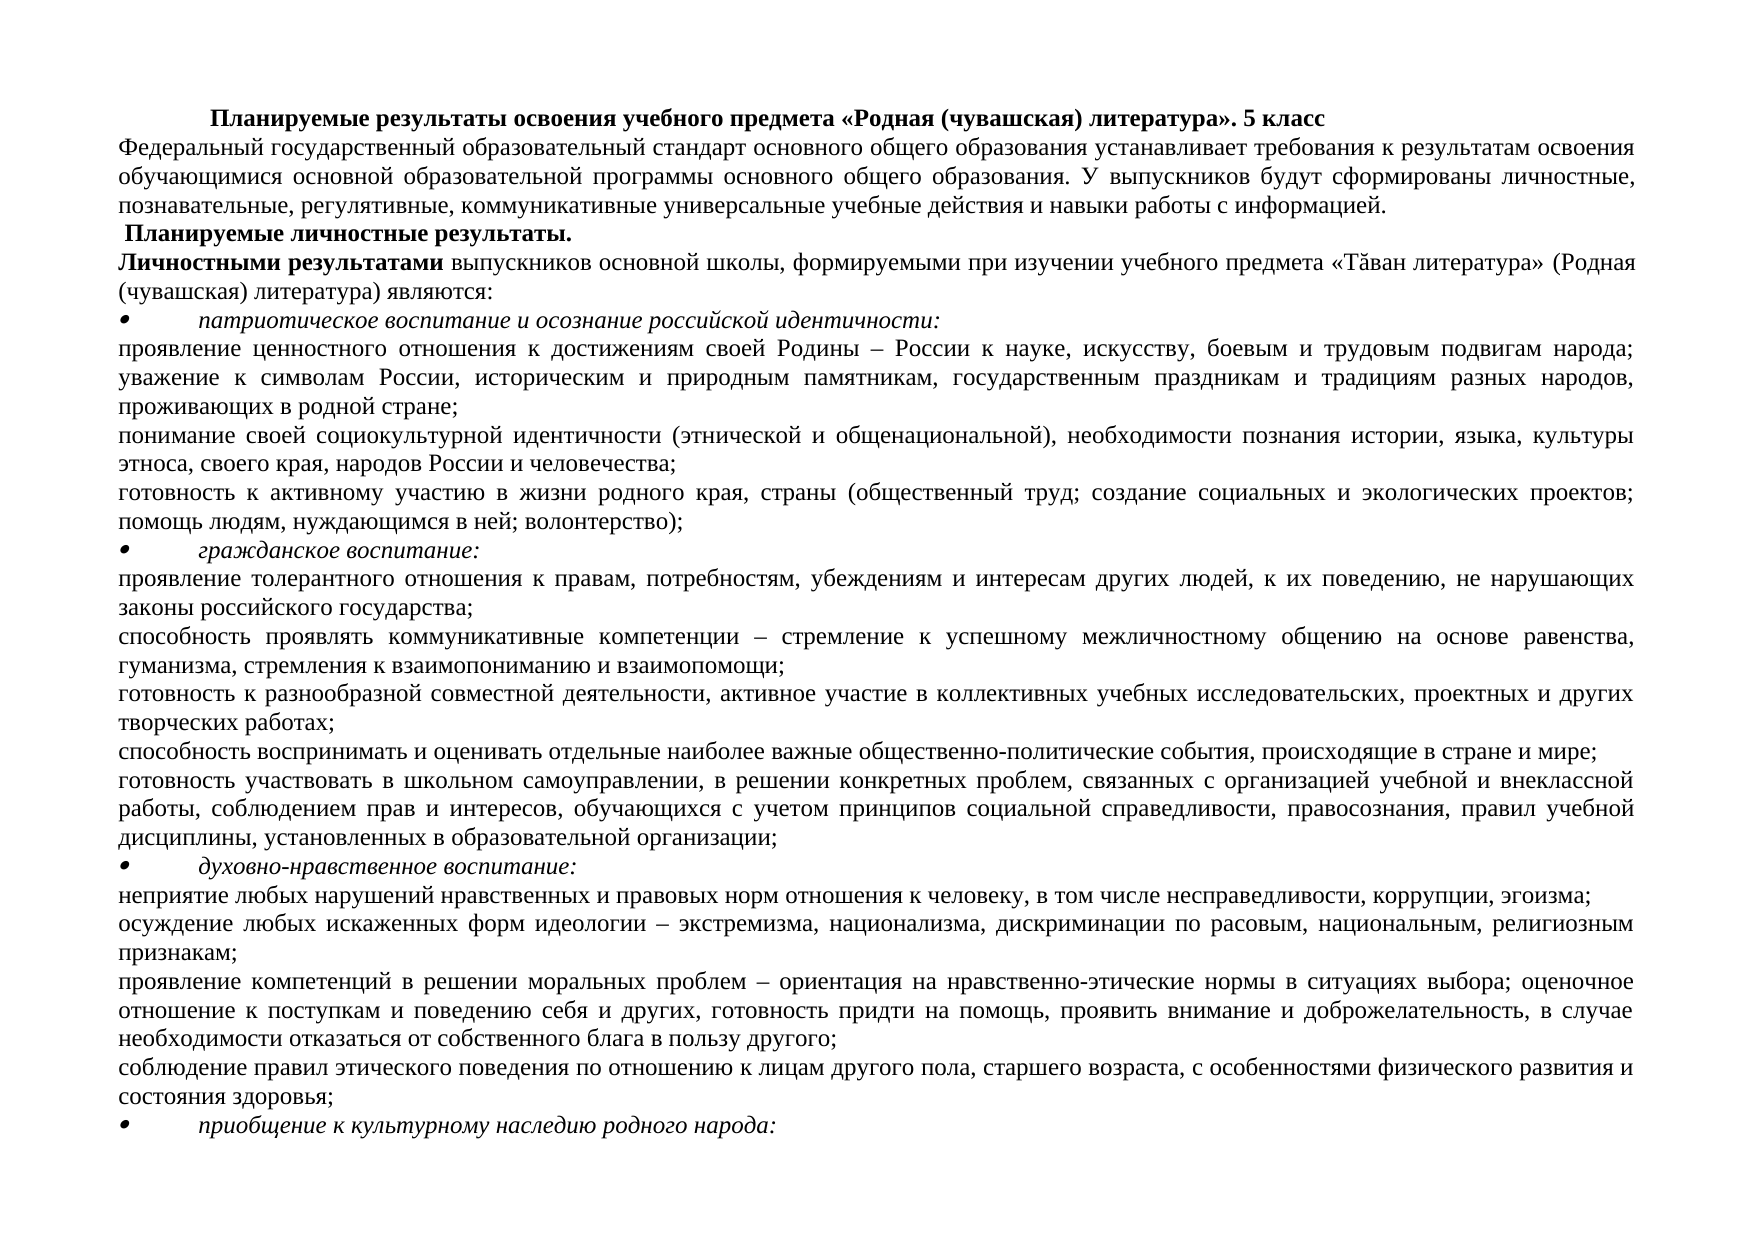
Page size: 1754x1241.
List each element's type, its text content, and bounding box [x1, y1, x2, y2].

text готовность участвовать в школьном самоуправлении, в решении конкретных проблем, связанных с организацией учебной и внеклассной работы, соблюдением прав и интересов, обучающихся с учетом принципов социальной справедливости, правосознания, правил учебной дисциплины, установленных в образовательной организации; [118, 765, 1636, 851]
text понимание своей социокультурной идентичности (этнической и общенациональной), необходимости познания истории, языка, культуры этноса, своего края, народов России и человечества; [118, 420, 1636, 477]
subtitle Федеральный государственный образовательный стандарт основного общего образования устанавливает требования к результатам освоения обучающимися основной образовательной программы основного общего образования. У выпускников будут сформированы личностные, познавательные, регулятивные, коммуникативные универсальные учебные действия и навыки работы с информацией. [118, 132, 1636, 218]
text осуждение любых искаженных форм идеологии – экстремизма, национализма, дискриминации по расовым, национальным, религиозным признакам; [118, 908, 1636, 966]
list духовно-нравственное воспитание: [118, 851, 1636, 880]
text готовность к активному участию в жизни родного края, страны (общественный труд; создание социальных и экологических проектов; помощь людям, нуждающимся в ней; волонтерство); [118, 477, 1636, 535]
list приобщение к культурному наследию родного народа: [118, 1110, 1636, 1138]
text неприятие любых нарушений нравственных и правовых норм отношения к человеку, в том числе несправедливости, коррупции, эгоизма; [118, 880, 1636, 908]
text проявление компетенций в решении моральных проблем – ориентация на нравственно-этические нормы в ситуациях выбора; оценочное отношение к поступкам и поведению себя и других, готовность придти на помощь, проявить внимание и доброжелательность, в случае необходимости отказаться от собственного блага в пользу другого; [118, 966, 1636, 1052]
text готовность к разнообразной совместной деятельности, активное участие в коллективных учебных исследовательских, проектных и других творческих работах; [118, 678, 1636, 736]
text Планируемые личностные результаты. [118, 218, 1636, 247]
list гражданское воспитание: [118, 535, 1636, 563]
list патриотическое воспитание и осознание российской идентичности: [118, 305, 1636, 333]
text способность проявлять коммуникативные компетенции – стремление к успешному межличностному общению на основе равенства, гуманизма, стремления к взаимопониманию и взаимопомощи; [118, 621, 1636, 678]
text Личностными результатами выпускников основной школы, формируемыми при изучении учебного предмета «Тăван литература» (Родная (чувашская) литература) являются: [118, 247, 1636, 305]
text проявление толерантного отношения к правам, потребностям, убеждениям и интересам других людей, к их поведению, не нарушающих законы российского государства; [118, 563, 1636, 621]
text способность воспринимать и оценивать отдельные наиболее важные общественно-политические события, происходящие в стране и мире; [118, 736, 1636, 765]
subtitle Планируемые результаты освоения учебного предмета «Родная (чувашская) литература». 5 класс [118, 103, 1636, 132]
text проявление ценностного отношения к достижениям своей Родины – России к науке, искусству, боевым и трудовым подвигам народа; уважение к символам России, историческим и природным памятникам, государственным праздникам и традициям разных народов, проживающих в родной стране; [118, 333, 1636, 420]
text соблюдение правил этического поведения по отношению к лицам другого пола, старшего возраста, с особенностями физического развития и состояния здоровья; [118, 1052, 1636, 1110]
